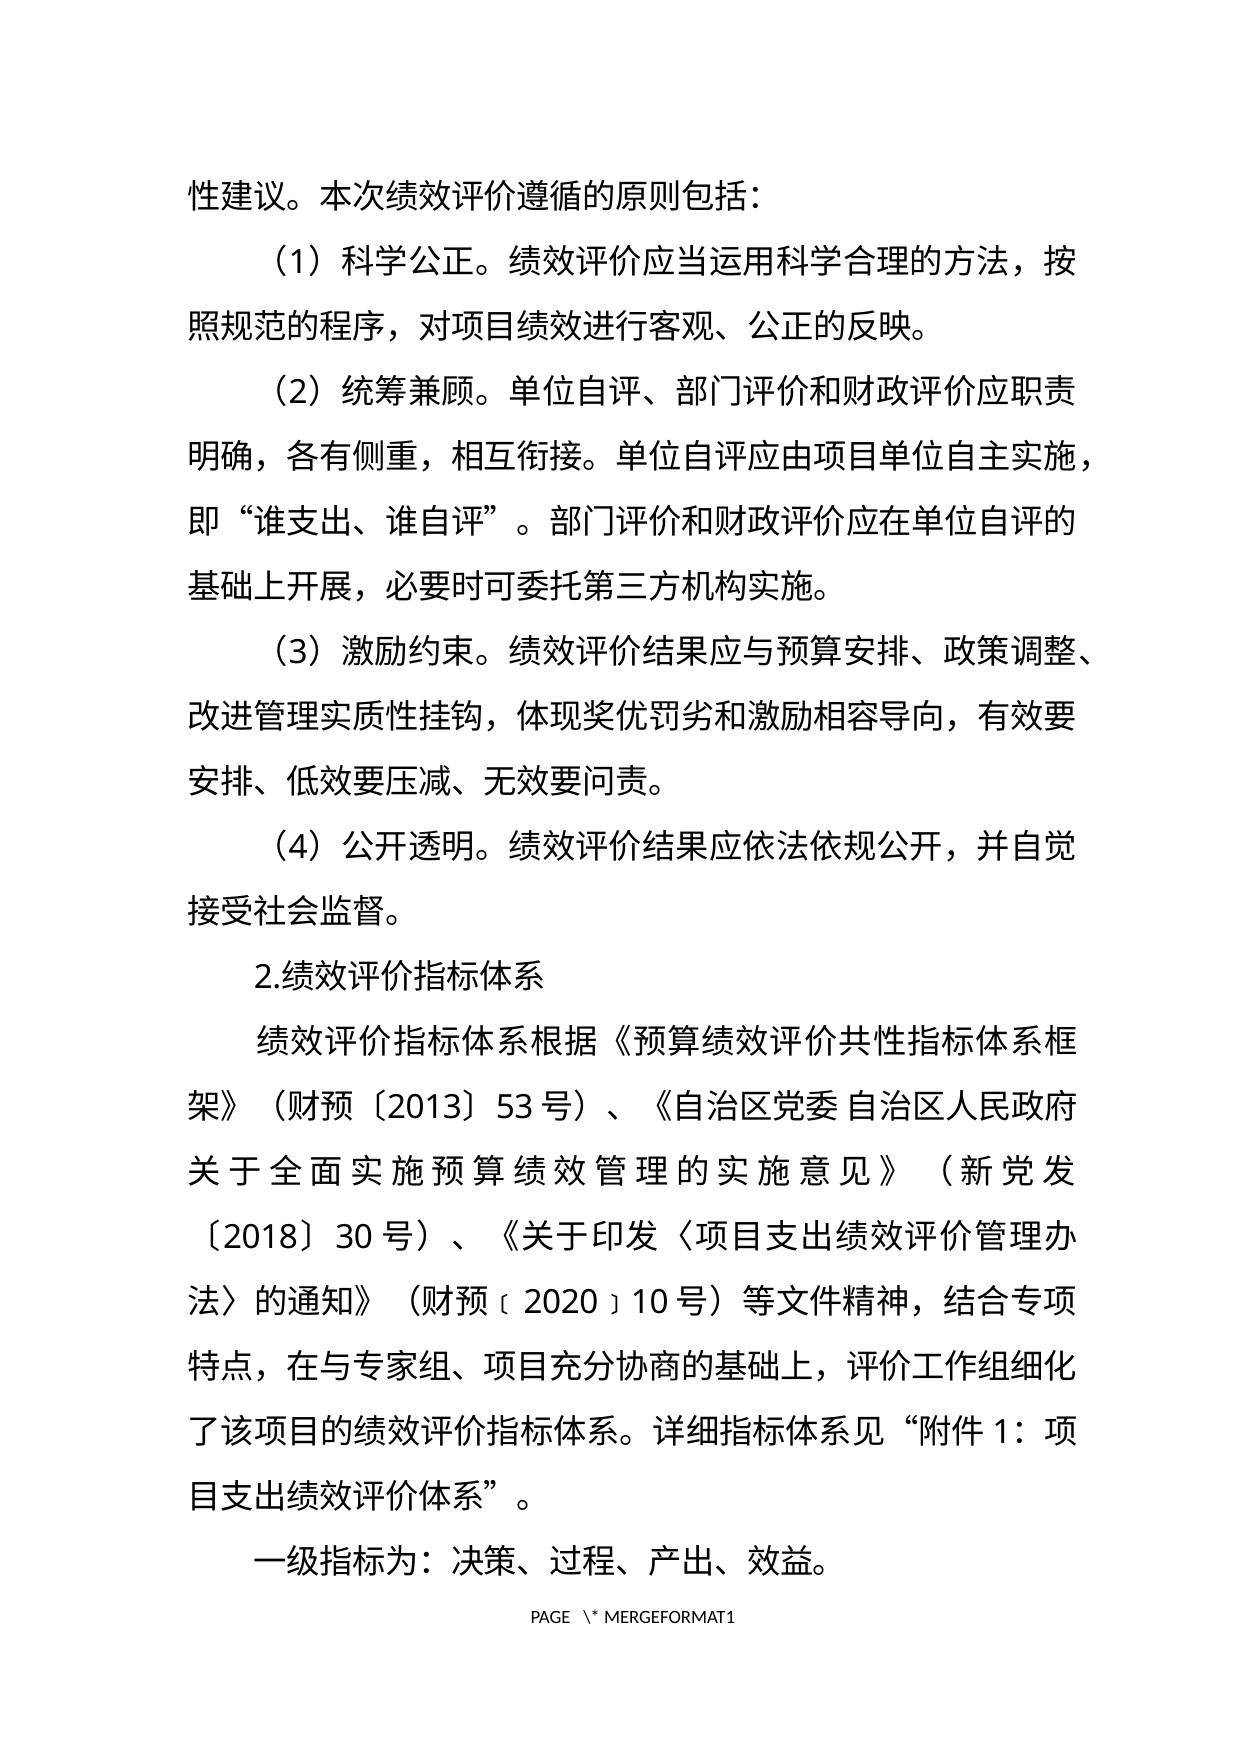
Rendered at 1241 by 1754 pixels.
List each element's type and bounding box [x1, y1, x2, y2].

text [187, 162, 1078, 1592]
